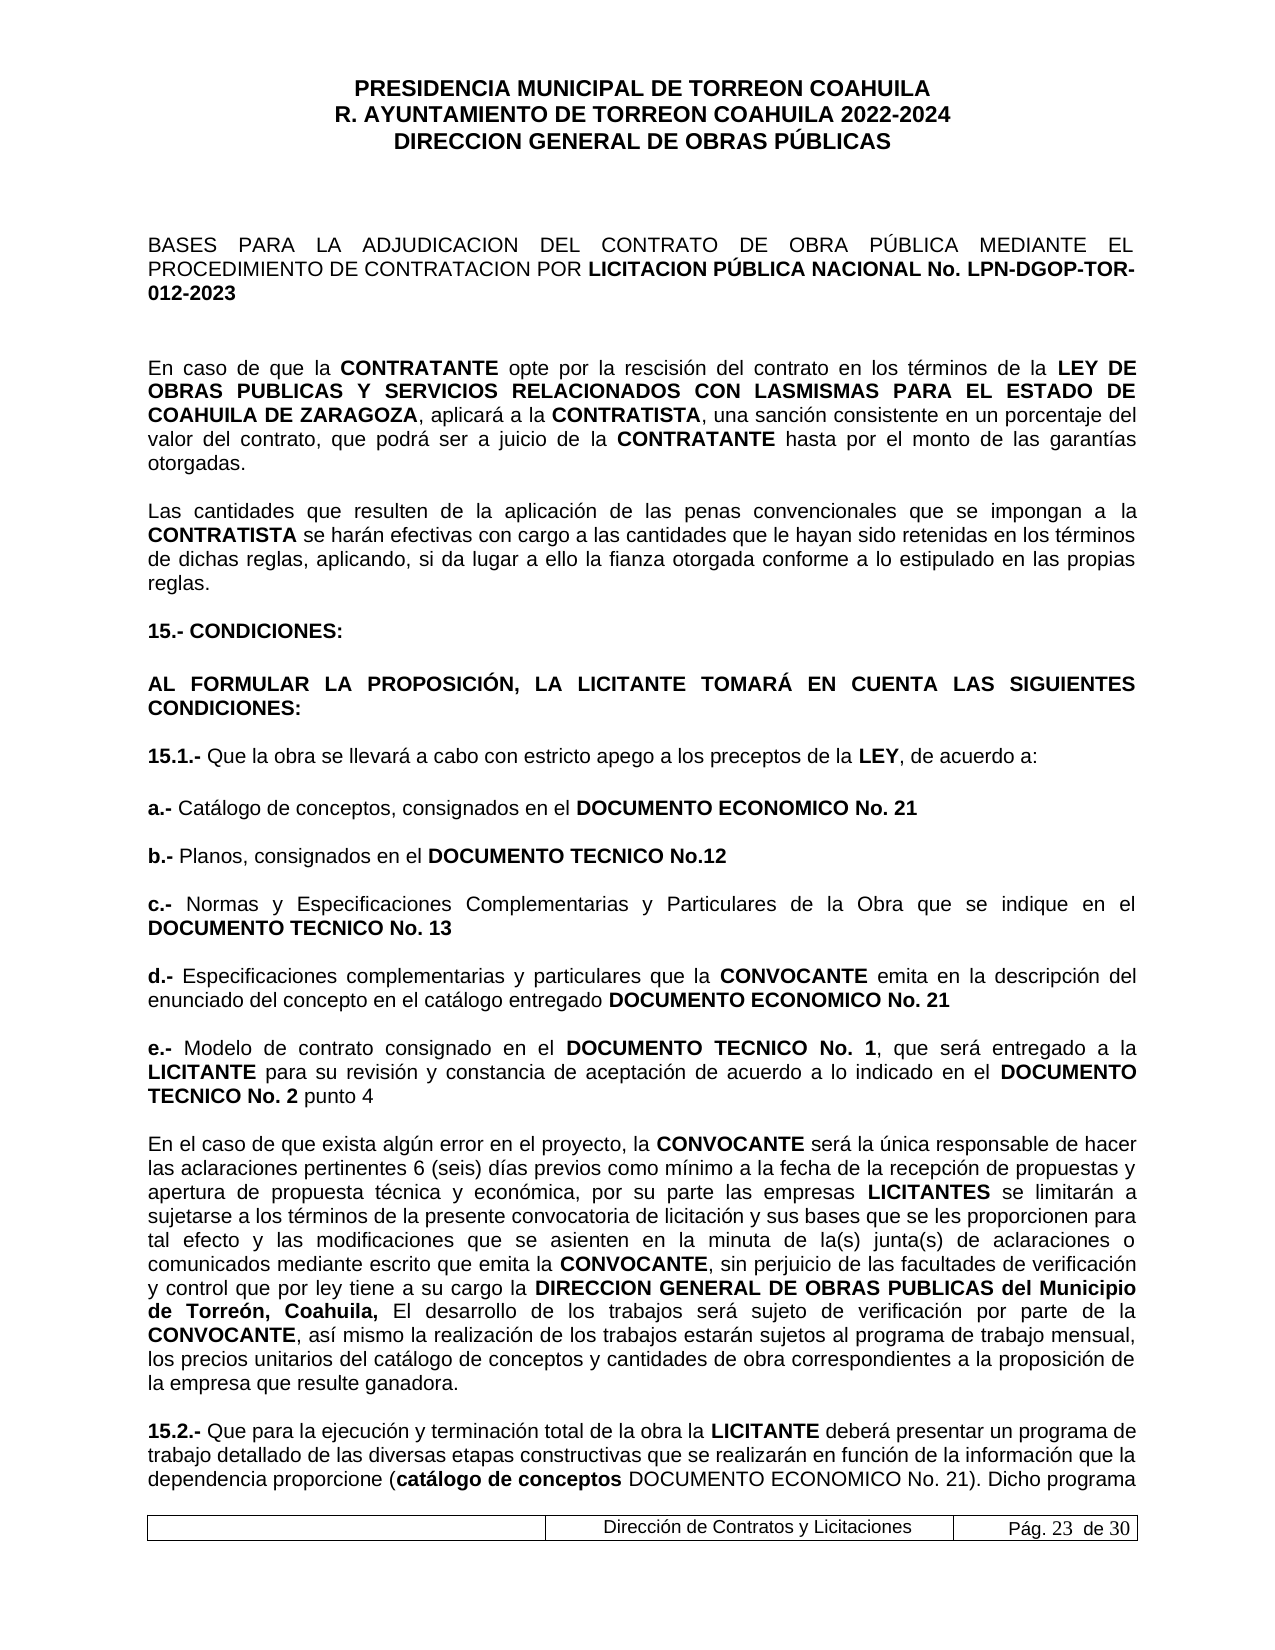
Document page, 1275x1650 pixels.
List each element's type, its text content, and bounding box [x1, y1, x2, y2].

text a.- Catálogo de conceptos, consignados en el DOCUMENTO ECONOMICO No. 21 [148, 796, 1137, 820]
text b.- Planos, consignados en el DOCUMENTO TECNICO No.12 [148, 844, 1137, 868]
subtitle 15.1.- Que la obra se llevará a cabo con estricto apego a los preceptos de , de acuerdo a: [148, 743, 1137, 767]
text d.- Especificaciones complementarias y particulares que la CONVOCANTE emita en la descripción del enunciado del concepto en el catálogo entregado DOCUMENTO ECONOMICO No. 21 [148, 964, 1137, 1012]
text Las cantidades que resulten de la aplicación de las penas convencionales que se impongan a la CONTRATISTA se harán efectivas con cargo a las cantidades que le hayan sido retenidas en los términos de dichas reglas, aplicando, si da lugar a ello la fianza otorgada conforme a lo estipulado en las propias reglas. [148, 499, 1137, 595]
text e.- Modelo de contrato consignado en el DOCUMENTO TECNICO No. 1, que será entregado a la LICITANTE para su revisión y constancia de aceptación de acuerdo a lo indicado en el DOCUMENTO TECNICO No. 2 punto 4 [148, 1036, 1137, 1108]
text c.- Normas y Especificaciones Complementarias y Particulares de la Obra que se indique en el DOCUMENTO TECNICO No. 13 [148, 892, 1137, 940]
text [148, 1419, 1137, 1491]
text 15.- CONDICIONES: [148, 619, 1137, 643]
text En caso de que la CONTRATANTE opte por la rescisión del contrato en los términos de la LEY DE OBRAS PUBLICAS Y SERVICIOS RELACIONADOS CON LASMISMAS PARA EL ESTADO DE COAHUILA DE ZARAGOZA, aplicará a la CONTRATISTA, una sanción consistente en un porcentaje del valor del contrato, que podrá ser a juicio de la CONTRATANTE hasta por el monto de las garantías otorgadas. [148, 355, 1137, 475]
text AL FORMULAR , LA LICITANTE TOMARÁ EN CUENTA LAS SIGUIENTES CONDICIONES: [148, 672, 1137, 719]
text En el caso de que exista algún error en el proyecto, la CONVOCANTE será la única responsable de hacer las aclaraciones pertinentes 6 (seis) días previos como mínimo a la fecha de la recepción de propuestas y apertura de propuesta técnica y económica, por su parte las empresas LICITANTES se limitarán a sujetarse a los términos de la presente convocatoria de licitación y sus bases que se les proporcionen para tal efecto y las modificaciones que se asienten en la minuta de la(s) junta(s) de aclaraciones o comunicados mediante escrito que emita la CONVOCANTE, sin perjuicio de las facultades de verificación y control que por ley tiene a su cargo la DIRECCION GENERAL DE OBRAS PUBLICAS del Municipio de Torreón, Coahuila, El desarrollo de los trabajos será sujeto de verificación por parte de la CONVOCANTE, así mismo la realización de los trabajos estarán sujetos al programa de trabajo mensual, los precios unitarios del catálogo de conceptos y cantidades de obra correspondientes a la proposición de la empresa que resulte ganadora. [148, 1132, 1137, 1395]
